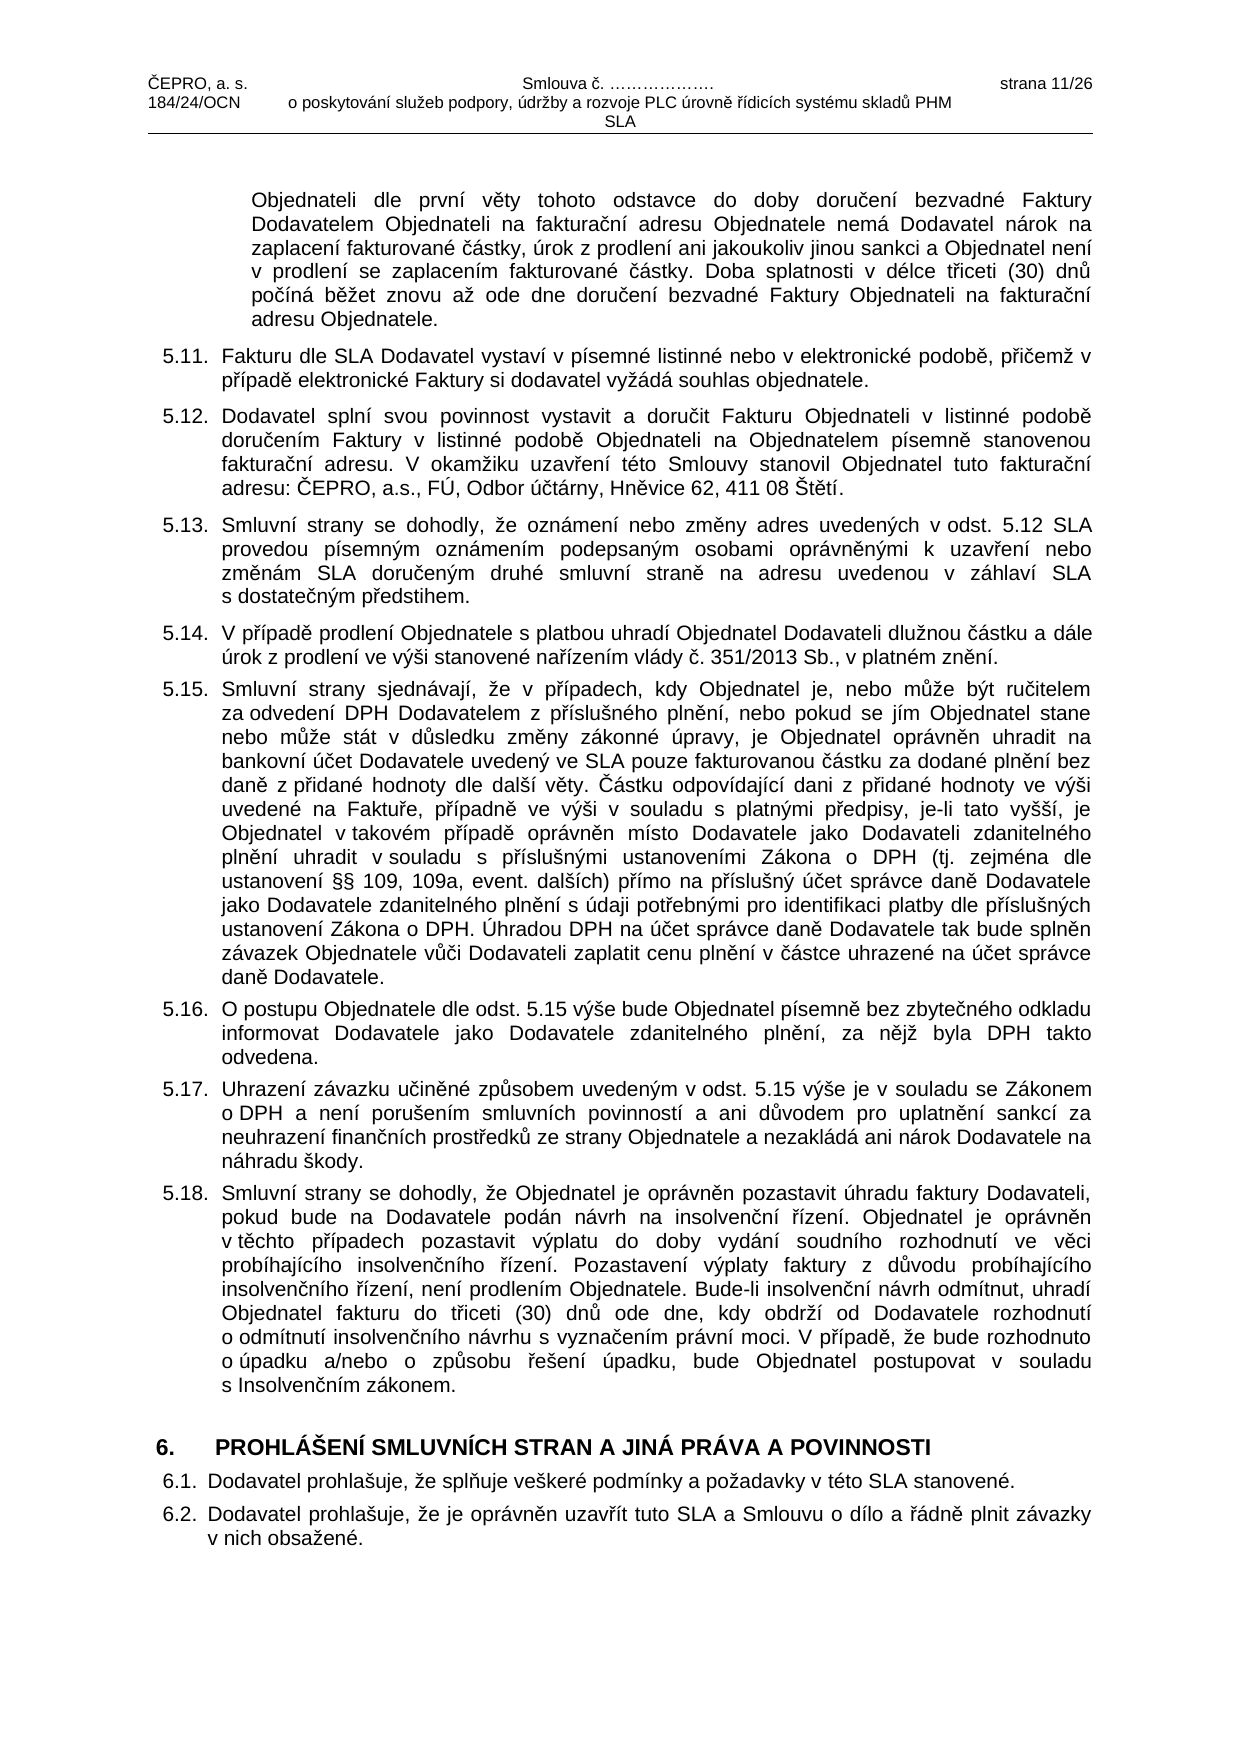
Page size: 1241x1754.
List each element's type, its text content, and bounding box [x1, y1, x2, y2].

text Fakturu dle SLA Dodavatel vystaví v písemné listinné nebo v elektronické podobě, přičemž v případě elektronické Faktury si dodavatel vyžádá souhlas objednatele. [162, 344, 1093, 392]
subtitle prohlášení smluvních stran a jiná PRÁVA A POVINNOSTI [156, 1434, 1093, 1461]
text Uhrazení závazku učiněné způsobem uvedeným v odst. 5.15 výše je v souladu se Zákonem o DPH a není porušením smluvních povinností a ani důvodem pro uplatnění sankcí za neuhrazení finančních prostředků ze strany Objednatele a nezakládá ani nárok Dodavatele na náhradu škody. [162, 1077, 1093, 1173]
text O postupu Objednatele dle odst. 5.15 výše bude Objednatel písemně bez zbytečného odkladu informovat Dodavatele jako Dodavatele zdanitelného plnění, za nějž byla DPH takto odvedena. [162, 997, 1093, 1069]
text Smluvní strany se dohodly, že oznámení nebo změny adres uvedených v odst. 5.12 SLA provedou písemným oznámením podepsaným osobami oprávněnými k uzavření nebo změnám SLA doručeným druhé smluvní straně na adresu uvedenou v záhlaví SLA s dostatečným předstihem. [162, 512, 1093, 608]
text Smluvní strany sjednávají, že v případech, kdy Objednatel je, nebo může být ručitelem za odvedení DPH Dodavatelem z příslušného plnění, nebo pokud se jím Objednatel stane nebo může stát v důsledku změny zákonné úpravy, je Objednatel oprávněn uhradit na bankovní účet Dodavatele uvedený ve SLA pouze fakturovanou částku za dodané plnění bez daně z přidané hodnoty dle další věty. Částku odpovídající dani z přidané hodnoty ve výši uvedené na Faktuře, případně ve výši v souladu s platnými předpisy, je-li tato vyšší, je Objednatel v takovém případě oprávněn místo Dodavatele jako Dodavateli zdanitelného plnění uhradit v souladu s příslušnými ustanoveními Zákona o DPH (tj. zejména dle ustanovení §§ 109, 109a, event. dalších) přímo na příslušný účet správce daně Dodavatele jako Dodavatele zdanitelného plnění s údaji potřebnými pro identifikaci platby dle příslušných ustanovení Zákona o DPH. Úhradou DPH na účet správce daně Dodavatele tak bude splněn závazek Objednatele vůči Dodavateli zaplatit cenu plnění v částce uhrazené na účet správce daně Dodavatele. [162, 677, 1093, 988]
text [192, 187, 1093, 331]
text Smluvní strany se dohodly, že Objednatel je oprávněn pozastavit úhradu faktury Dodavateli, pokud bude na Dodavatele podán návrh na insolvenční řízení. Objednatel je oprávněn v těchto případech pozastavit výplatu do doby vydání soudního rozhodnutí ve věci probíhajícího insolvenčního řízení. Pozastavení výplaty faktury z důvodu probíhajícího insolvenčního řízení, není prodlením Objednatele. Bude-li insolvenční návrh odmítnut, uhradí Objednatel fakturu do třiceti (30) dnů ode dne, kdy obdrží od Dodavatele rozhodnutí o odmítnutí insolvenčního návrhu s vyznačením právní moci. V případě, že bude rozhodnuto o úpadku a/nebo o způsobu řešení úpadku, bude Objednatel postupovat v souladu s Insolvenčním zákonem. [162, 1181, 1093, 1397]
text V případě prodlení Objednatele s platbou uhradí Objednatel Dodavateli dlužnou částku a dále úrok z prodlení ve výši stanovené nařízením vlády č. 351/2013 Sb., v platném znění. [162, 621, 1093, 669]
text Dodavatel splní svou povinnost vystavit a doručit Fakturu Objednateli v listinné podobě doručením Faktury v listinné podobě Objednateli na Objednatelem písemně stanovenou fakturační adresu. V okamžiku uzavření této Smlouvy stanovil Objednatel tuto fakturační adresu: ČEPRO, a.s., FÚ, Odbor účtárny, Hněvice 62, 411 08 Štětí. [162, 404, 1093, 500]
text Dodavatel prohlašuje, že splňuje veškeré podmínky a požadavky v této SLA stanovené. [162, 1469, 1093, 1493]
text Dodavatel prohlašuje, že je oprávněn uzavřít tuto SLA a Smlouvu o dílo a řádně plnit závazky v nich obsažené. [162, 1501, 1093, 1549]
